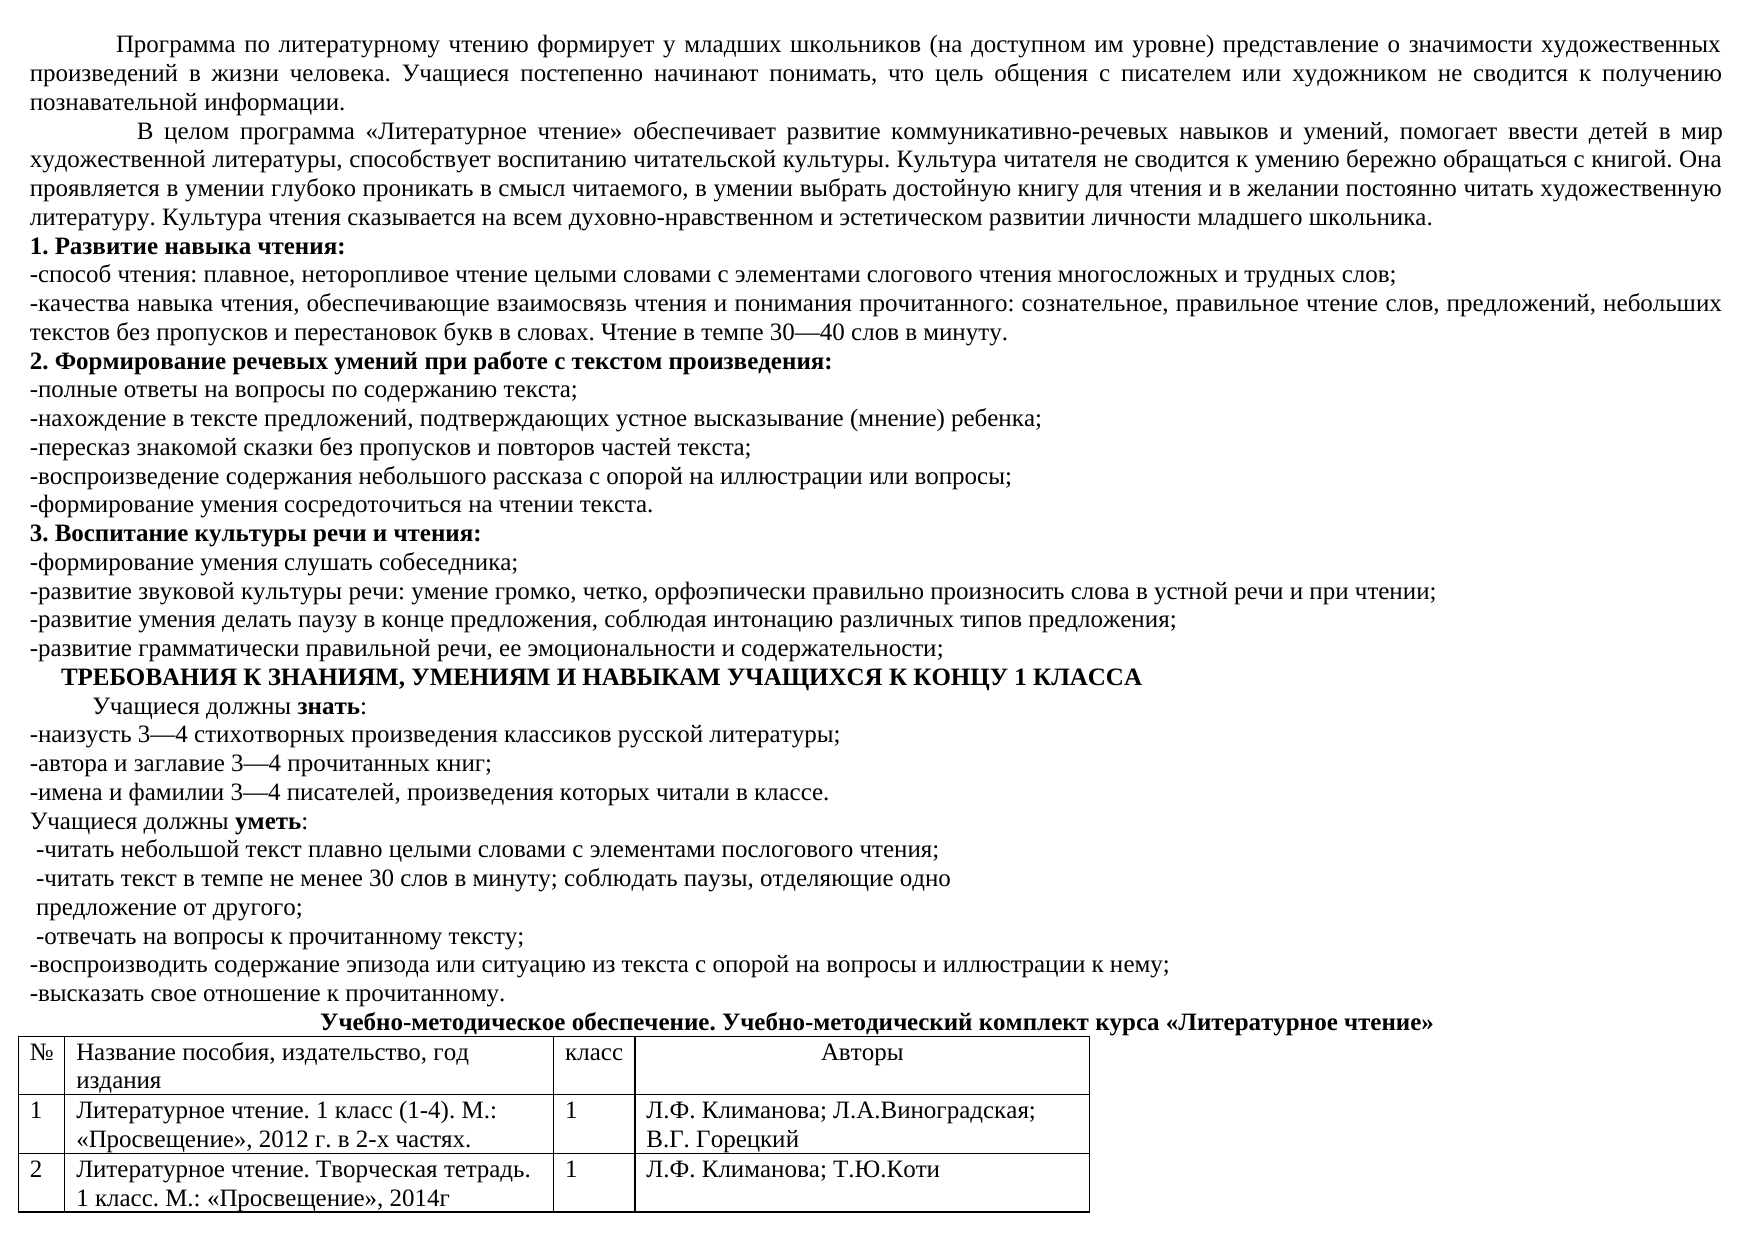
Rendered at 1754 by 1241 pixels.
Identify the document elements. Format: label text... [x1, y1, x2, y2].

table_cell 1 [554, 1154, 634, 1211]
table_cell Литературное чтение. Творческая тетрадь. 1 класс. М.: «Просвещение», 2014г [65, 1154, 553, 1211]
text -развитие звуковой культуры речи: умение громко, четко, орфоэпически правильно произносить слова в устной речи и при чтении; [29, 576, 1724, 604]
text -нахождение в тексте предложений, подтверждающих устное высказывание (мнение) ребенка; [29, 403, 1724, 432]
text Программа по литературному чтению формирует у младших школьников (на доступном им уровне) представление о значимости художественных произведений в жизни человека. Учащиеся постепенно начинают понимать, что цель общения с писателем или художником не сводится к получению познавательной информации. [29, 29, 1724, 116]
text предложение от другого; [29, 892, 1724, 921]
text -полные ответы на вопросы по содержанию текста; [29, 374, 1724, 403]
table_header Авторы [636, 1037, 1089, 1094]
text -имена и фамилии 3—4 писателей, произведения которых читали в классе. [29, 777, 1724, 806]
text Учащиеся должны уметь: [29, 806, 1724, 834]
text -читать небольшой текст плавно целыми словами с элементами послогового чтения; [29, 834, 1724, 863]
table_cell 2 [19, 1154, 64, 1211]
text -отвечать на вопросы к прочитанному тексту; [29, 921, 1724, 949]
text -наизусть 3—4 стихотворных произведения классиков русской литературы; [29, 719, 1724, 748]
table_cell 1 [19, 1095, 64, 1153]
text В целом программа «Литературное чтение» обеспечивает развитие коммуникативно-речевых навыков и умений, помогает ввести детей в мир художественной литературы, способствует воспитанию читательской культуры. Культура читателя не сводится к умению бережно обращаться с книгой. Она проявляется в умении глубоко проникать в смысл читаемого, в умении выбрать достойную книгу для чтения и в желании постоянно читать художественную литературу. Культура чтения сказывается на всем духовно-нравственном и эстетическом развитии личности младшего школьника. [29, 116, 1724, 231]
text ТРЕБОВАНИЯ К ЗНАНИЯМ, УМЕНИЯМ И НАВЫКАМ УЧАЩИХСЯ К КОНЦУ 1 КЛАССА [29, 662, 1724, 691]
text -высказать свое отношение к прочитанному. [29, 978, 1724, 1007]
table_cell 1 [554, 1095, 634, 1153]
text -автора и заглавие 3—4 прочитанных книг; [29, 748, 1724, 777]
text -формирование умения слушать собеседника; [29, 547, 1724, 576]
table_header № [19, 1037, 64, 1094]
text -воспроизводить содержание эпизода или ситуацию из текста с опорой на вопросы и иллюстрации к нему; [29, 949, 1724, 978]
text Учебно-методическое обеспечение. Учебно-методический комплект курса «Литературное чтение» [29, 1007, 1724, 1036]
text Учащиеся должны знать: [29, 691, 1724, 719]
table_header класс [554, 1037, 634, 1094]
text -читать текст в темпе не менее 30 слов в минуту; соблюдать паузы, отделяющие одно [29, 863, 1724, 892]
text -пересказ знакомой сказки без пропусков и повторов частей текста; [29, 432, 1724, 461]
table_cell Литературное чтение. 1 класс (1-4). М.: «Просвещение», 2012 г. в 2-х частях. [65, 1095, 553, 1153]
table_cell Л.Ф. Климанова; Л.А.Виноградская; В.Г. Горецкий [636, 1095, 1089, 1153]
text -развитие грамматически правильной речи, ее эмоциональности и содержательности; [29, 633, 1724, 662]
table_header Название пособия, издательство, год издания [65, 1037, 553, 1094]
text 3. Воспитание культуры речи и чтения: [29, 518, 1724, 547]
text 2. Формирование речевых умений при работе с текстом произведения: [29, 346, 1724, 374]
text -качества навыка чтения, обеспечивающие взаимосвязь чтения и понимания прочитанного: сознательное, правильное чтение слов, предложений, небольших текстов без пропусков и перестановок букв в словах. Чтение в темпе 30—40 слов в минуту. [29, 288, 1724, 346]
text -способ чтения: плавное, неторопливое чтение целыми словами с элементами слогового чтения многосложных и трудных слов; [29, 259, 1724, 288]
text -развитие умения делать паузу в конце предложения, соблюдая интонацию различных типов предложения; [29, 604, 1724, 633]
text -воспроизведение содержания небольшого рассказа с опорой на иллюстрации или вопросы; [29, 461, 1724, 489]
text 1. Развитие навыка чтения: [29, 231, 1724, 259]
table_cell Л.Ф. Климанова; Т.Ю.Коти [636, 1154, 1089, 1211]
text -формирование умения сосредоточиться на чтении текста. [29, 489, 1724, 518]
